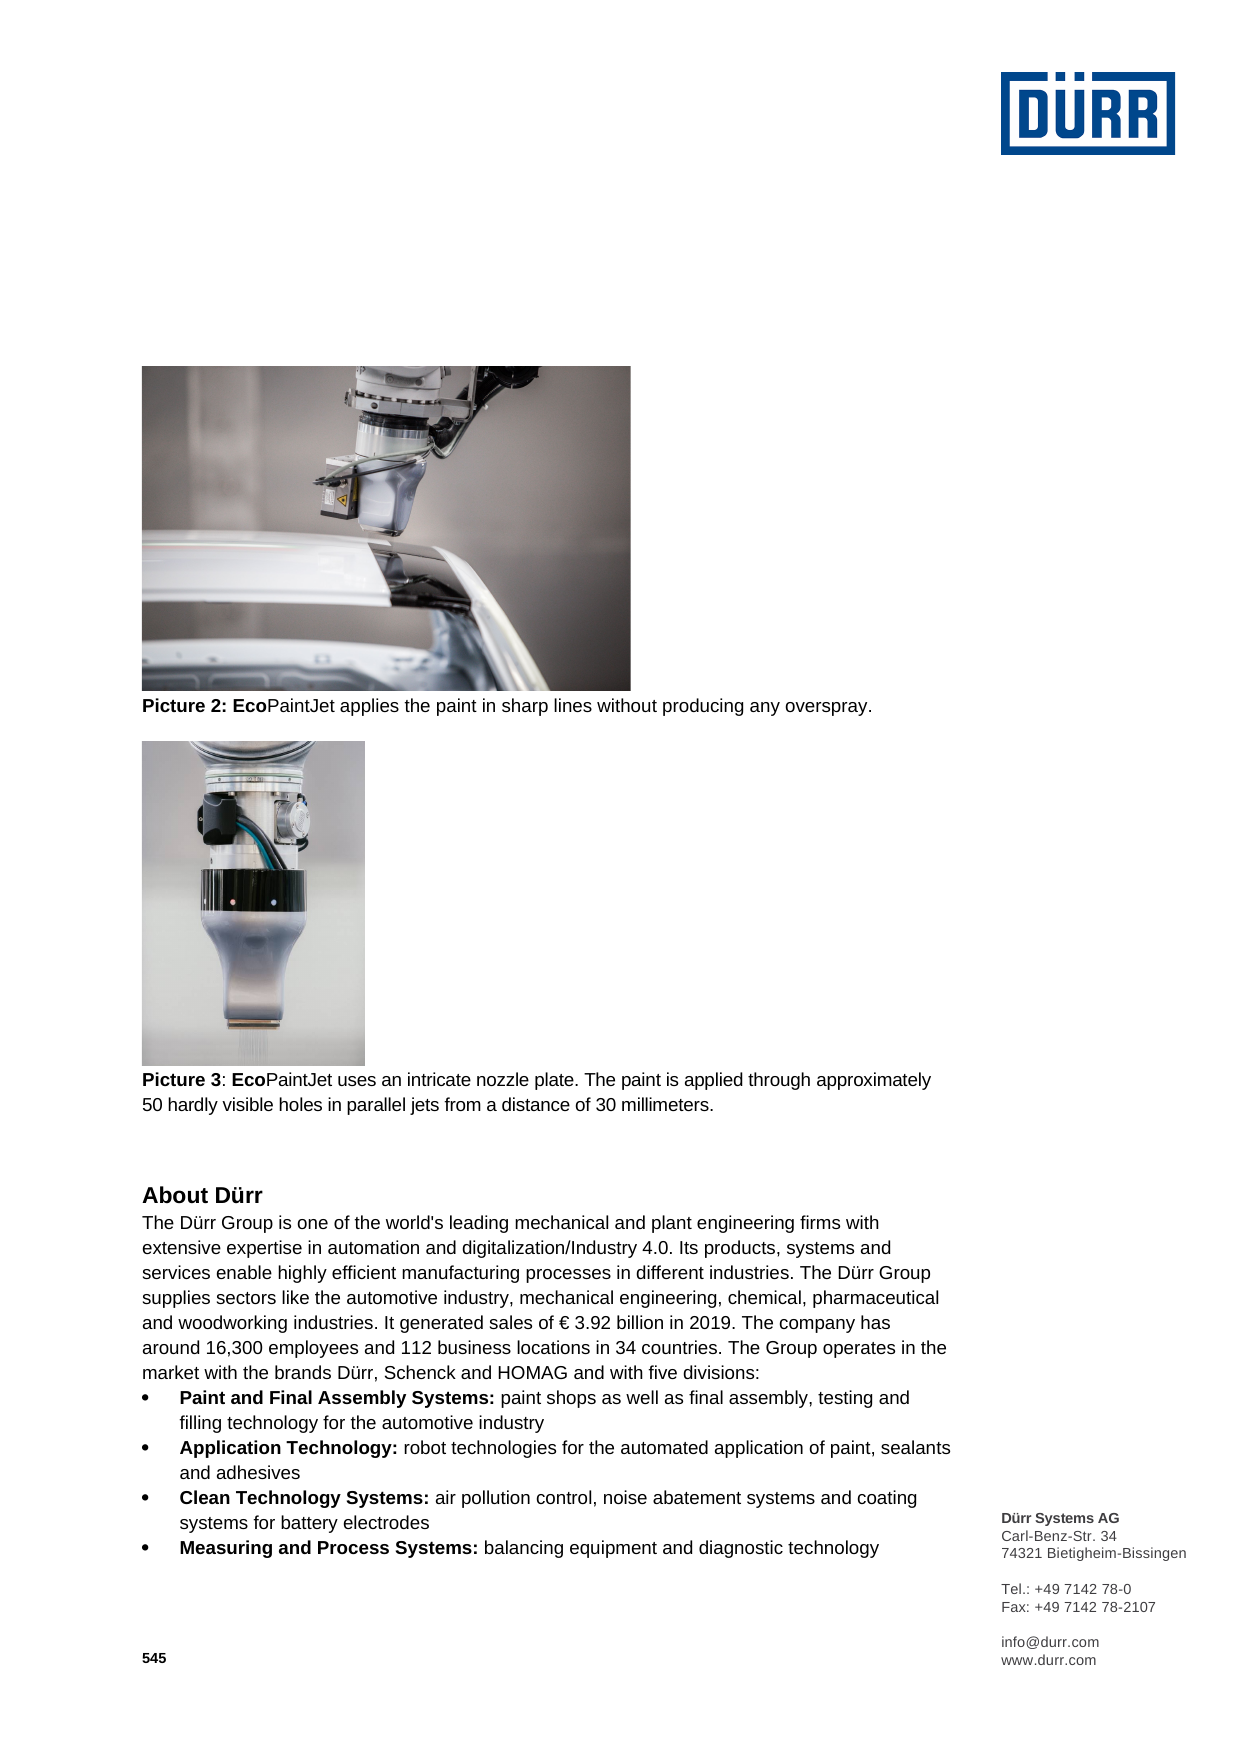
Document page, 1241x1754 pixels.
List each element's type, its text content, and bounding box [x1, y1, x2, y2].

picture [1001, 72, 1175, 155]
list Application Technology: robot technologies for the automated application of paint, sealants and adhesives [142, 1433, 951, 1483]
list Measuring and Process Systems: balancing equipment and diagnostic technology [142, 1533, 951, 1558]
text About Dürr [142, 1174, 951, 1208]
list Clean Technology Systems: air pollution control, noise abatement systems and coating systems for battery electrodes [142, 1483, 948, 1533]
text Picture 3: EcoPaintJet uses an intricate nozzle plate. The paint is applied through approximately 50 hardly visible holes in parallel jets from a distance of 30 millimeters. [142, 1066, 951, 1116]
list Paint and Final Assembly Systems: paint shops as well as final assembly, testing and filling technology for the automotive industry [142, 1383, 951, 1433]
picture [141, 366, 631, 691]
picture [141, 741, 365, 1066]
text The Dürr Group is one of the world's leading mechanical and plant engineering firms with extensive expertise in automation and digitalization/Industry 4.0. Its products, systems and services enable highly efficient manufacturing processes in different industries. The Dürr Group supplies sectors like the automotive industry, mechanical engineering, chemical, pharmaceutical and woodworking industries. It generated sales of € 3.92 billion in 2019. The company has around 16,300 employees and 112 business locations in 34 countries. The Group operates in the market with the brands Dürr, Schenck and HOMAG and with five divisions: [142, 1208, 951, 1383]
text Picture 2: EcoPaintJet applies the paint in sharp lines without producing any overspray. [142, 691, 951, 716]
